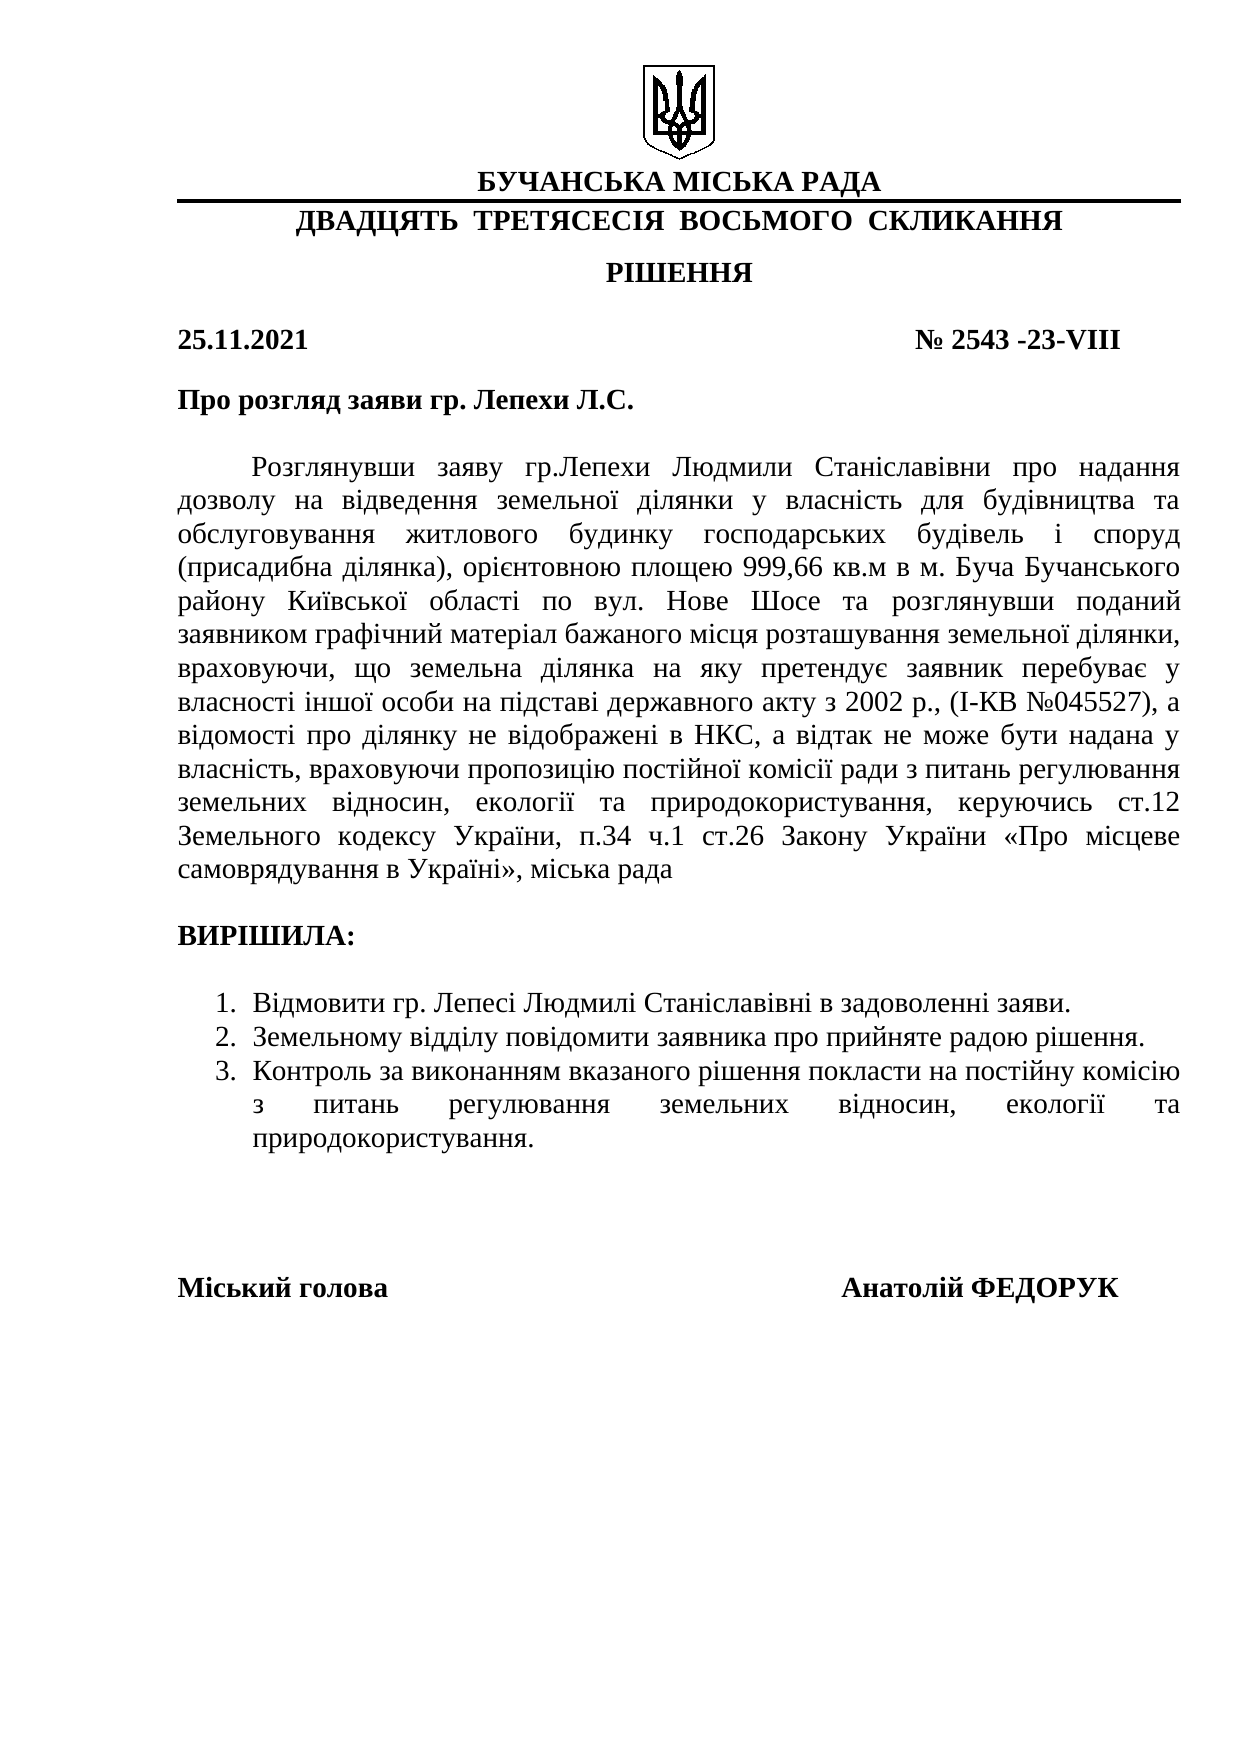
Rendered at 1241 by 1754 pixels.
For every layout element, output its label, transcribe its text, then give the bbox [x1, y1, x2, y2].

text БУЧАНСЬКА МІСЬКА РАДА [177, 164, 1181, 199]
list Контроль за виконанням вказаного рішення покласти на постійну комісію з питань регулювання земельних відносин, екології та природокористування. [215, 1053, 1181, 1153]
text Міський голова Анатолій ФЕДОРУК [177, 1270, 1181, 1304]
text РІШЕННЯ [177, 255, 1181, 289]
text ВИРІШИЛА: [177, 918, 1181, 952]
list Відмовити гр. Лепесі Людмилі Станіславівні в задоволенні заяви. [215, 986, 1181, 1019]
list Земельному відділу повідомити заявника про прийняте радою рішення. [215, 1019, 1181, 1053]
text ДВАДЦЯТЬ ТРЕТЯСЕСІЯ ВОСЬМОГО СКЛИКАННЯ [177, 203, 1181, 236]
text 25.11.2021 № 2543 -23-VІІІ [177, 322, 1181, 356]
text Про розгляд заяви гр. Лепехи Л.С. [177, 382, 1181, 415]
text Розглянувши заяву гр.Лепехи Людмили Станіславівни про надання дозволу на відведення земельної ділянки у власність для будівництва та обслуговування житлового будинку господарських будівель і споруд (присадибна ділянка), орієнтовною площею 999,66 кв.м в м. Буча Бучанського району Київської області по вул. Нове Шосе та розглянувши поданий заявником графічний матеріал бажаного місця розташування земельної ділянки, враховуючи, що земельна ділянка на яку претендує заявник перебуває у власності іншої особи на підставі державного акту з 2002 р., (І-КВ №045527), а відомості про ділянку не відображені в НКС, а відтак не може бути надана у власність, враховуючи пропозицію постійної комісії ради з питань регулювання земельних відносин, екології та природокористування, керуючись ст.12 Земельного кодексу України, п.34 ч.1 ст.26 Закону України «Про місцеве самоврядування в Україні», міська рада [177, 449, 1181, 885]
